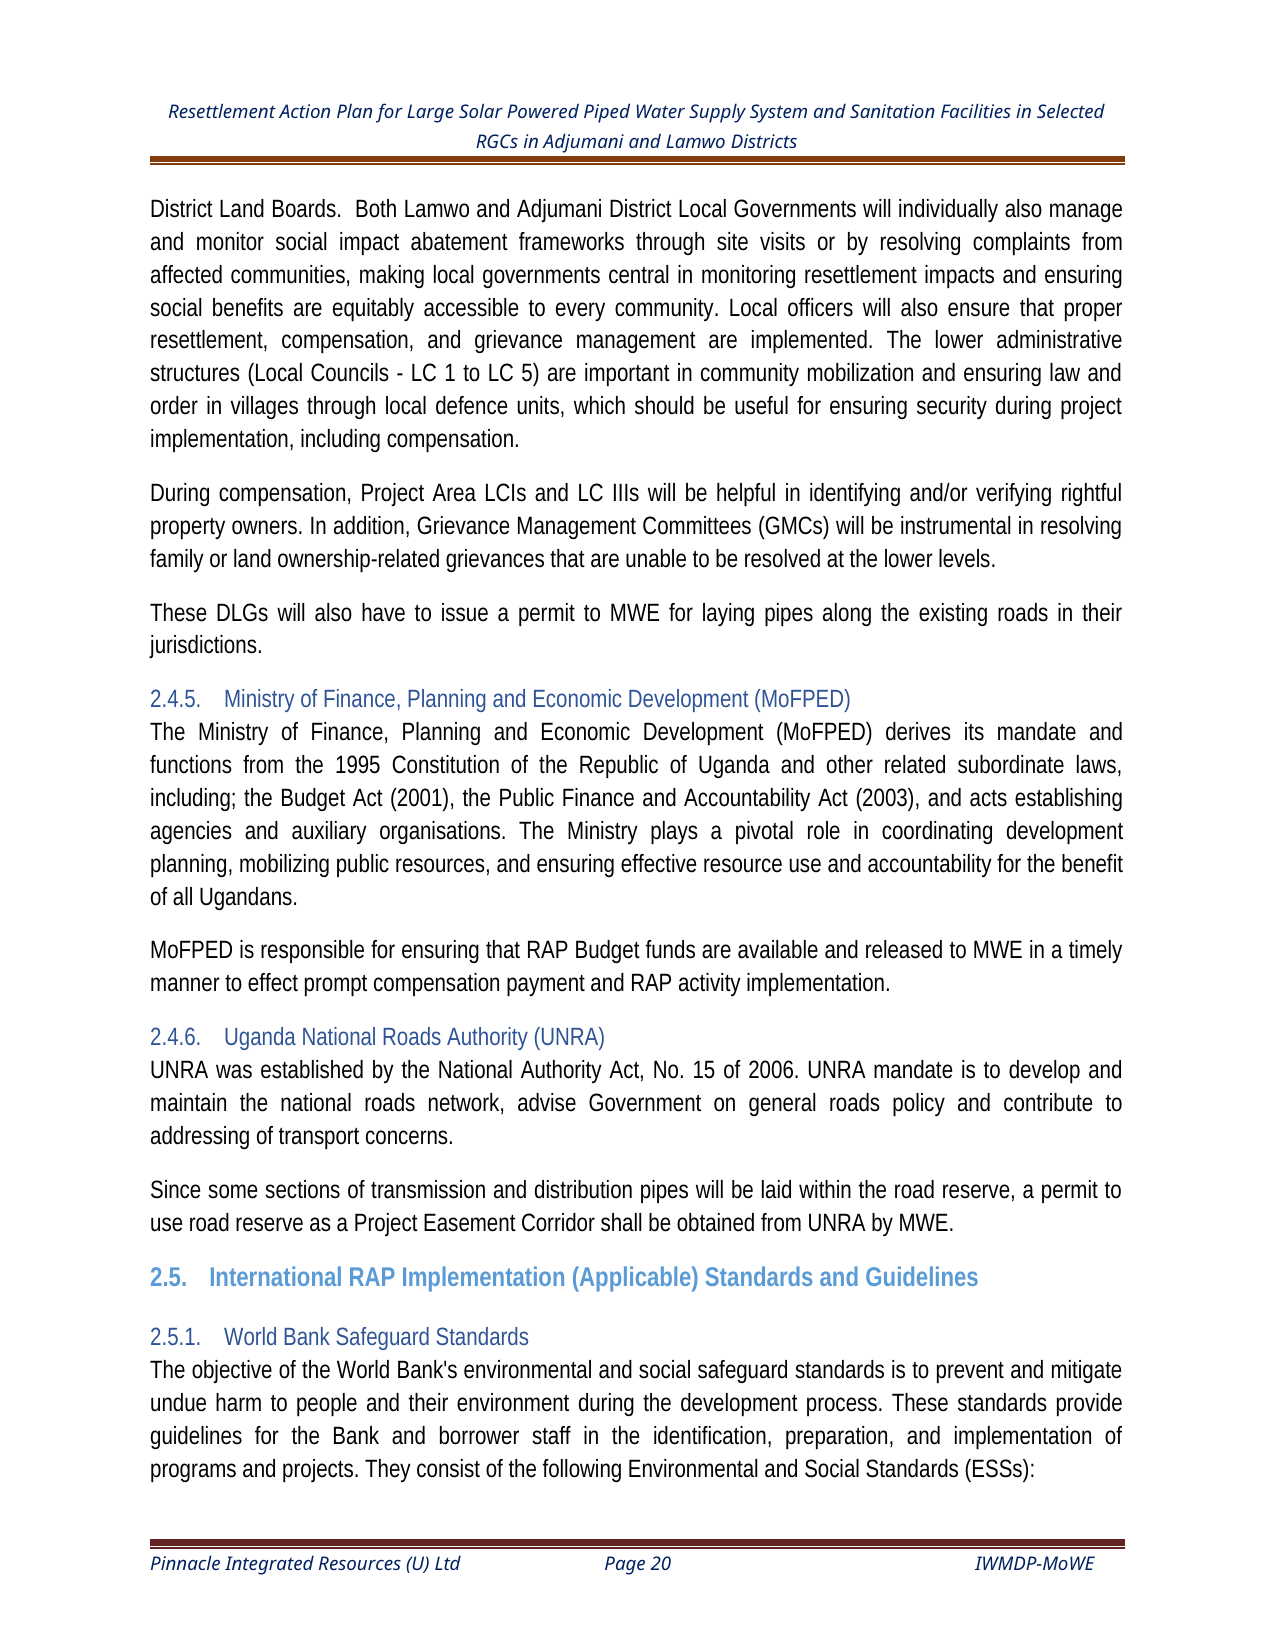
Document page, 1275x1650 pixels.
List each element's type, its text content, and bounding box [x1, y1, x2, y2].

text MoFPED is responsible for ensuring that RAP Budget funds are available and released to MWE in a timely manner to effect prompt compensation payment and RAP activity implementation. [150, 936, 1125, 997]
subtitle Ministry of Finance, Planning and Economic Development (MoFPED) [150, 684, 1125, 713]
text These DLGs will also have to issue a permit to MWE for laying pipes along the existing roads in their jurisdictions. [150, 598, 1125, 659]
text The objective of the World Bank's environmental and social safeguard standards is to prevent and mitigate undue harm to people and their environment during the development process. These standards provide guidelines for the Bank and borrower staff in the identification, preparation, and implementation of programs and projects. They consist of the following Environmental and Social Standards (ESSs): [150, 1355, 1125, 1482]
subtitle Uganda National Roads Authority (UNRA) [150, 1022, 1125, 1051]
subtitle International RAP Implementation (Applicable) Standards and Guidelines [150, 1261, 1125, 1292]
text Since some sections of transmission and distribution pipes will be laid within the road reserve, a permit to use road reserve as a Project Easement Corridor shall be obtained from UNRA by MWE. [150, 1175, 1125, 1236]
text UNRA was established by the National Authority Act, No. 15 of 2006. UNRA mandate is to develop and maintain the national roads network, advise Government on general roads policy and contribute to addressing of transport concerns. [150, 1055, 1125, 1149]
subtitle World Bank Safeguard Standards [150, 1322, 1125, 1351]
text The Ministry of Finance, Planning and Economic Development (MoFPED) derives its mandate and functions from the 1995 Constitution of the Republic of Uganda and other related subordinate laws, including; the Budget Act (2001), the Public Finance and Accountability Act (2003), and acts establishing agencies and auxiliary organisations. The Ministry plays a pivotal role in coordinating development planning, mobilizing public resources, and ensuring effective resource use and accountability for the benefit of all Ugandans. [150, 717, 1125, 910]
text During compensation, Project Area LCIs and LC IIIs will be helpful in identifying and/or verifying rightful property owners. In addition, Grievance Management Committees (GMCs) will be instrumental in resolving family or land ownership-related grievances that are unable to be resolved at the lower levels. [150, 478, 1125, 572]
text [150, 194, 1125, 453]
